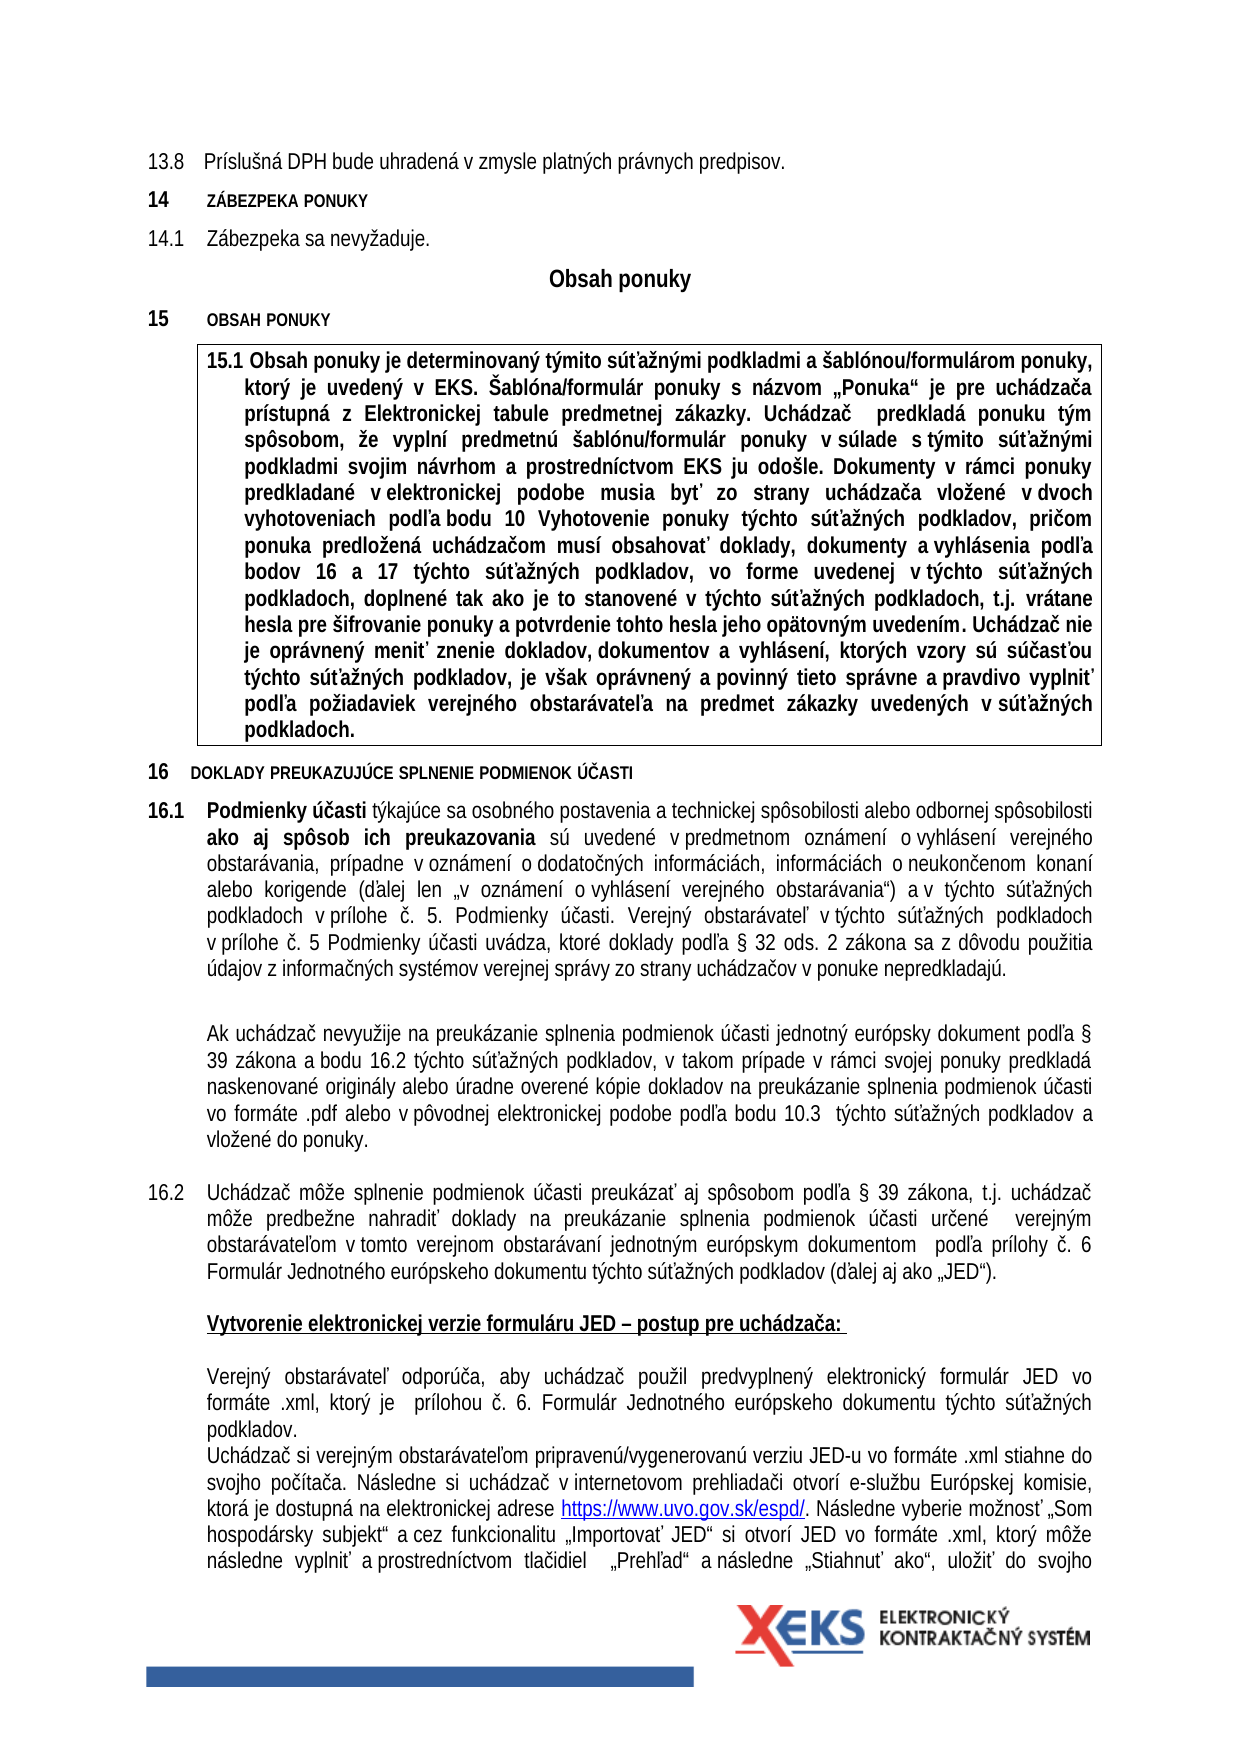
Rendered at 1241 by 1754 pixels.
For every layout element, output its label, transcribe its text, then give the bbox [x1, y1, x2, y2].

list obsah ponuky [148, 305, 1093, 332]
list Podmienky účasti týkajúce sa osobného postavenia a technickej spôsobilosti alebo odbornej spôsobilosti ako aj spôsob ich preukazovania sú uvedené v predmetnom oznámení o vyhlásení verejného obstarávania, prípadne v oznámení o dodatočných informáciách, informáciách o neukončenom konaní alebo korigende (ďalej len „v oznámení o vyhlásení verejného obstarávania“) a v týchto súťažných podkladoch v prílohe č. 5. Podmienky účasti. Verejný obstarávateľ v týchto súťažných podkladoch v prílohe č. 5 Podmienky účasti uvádza, ktoré doklady podľa § 32 ods. 2 zákona sa z dôvodu použitia údajov z informačných systémov verejnej správy zo strany uchádzačov v ponuke nepredkladajú. [148, 797, 1093, 982]
picture [146, 1605, 1090, 1687]
text Verejný obstarávateľ odporúča, aby uchádzač použil predvyplnený elektronický formulár JED vo formáte .xml, ktorý je prílohou č. 6. Formulár Jednotného európskeho dokumentu týchto súťažných podkladov. [207, 1363, 1093, 1442]
list doklady preukazujúce splnenie podmienok účasti [148, 758, 1093, 784]
list Príslušná DPH bude uhradená v zmysle platných právnych predpisov. [148, 148, 1093, 174]
list Obsah ponuky [148, 264, 1093, 293]
list Zábezpeka sa nevyžaduje. [148, 225, 1093, 252]
text Vytvorenie elektronickej verzie formuláru JED – postup pre uchádzača: [207, 1310, 1093, 1337]
text 16.2 Uchádzač môže splnenie podmienok účasti preukázať aj spôsobom podľa § 39 zákona, t.j. uchádzač môže predbežne nahradiť doklady na preukázanie splnenia podmienok účasti určené verejným obstarávateľom v tomto verejnom obstarávaní jednotným európskym dokumentom podľa prílohy č. 6 Formulár Jednotného európskeho dokumentu týchto súťažných podkladov (ďalej aj ako „JED“). [148, 1178, 1093, 1284]
list Obsah ponuky je determinovaný týmito súťažnými podkladmi a šablónou/formulárom ponuky, ktorý je uvedený v EKS. Šablóna/formulár ponuky s názvom „Ponuka“ je pre uchádzača prístupná z Elektronickej tabule predmetnej zákazky. Uchádzač predkladá ponuku tým spôsobom, že vyplní predmetnú šablónu/formulár ponuky v súlade s týmito súťažnými podkladmi svojim návrhom a prostredníctvom EKS ju odošle. Dokumenty v rámci ponuky predkladané v elektronickej podobe musia byť zo strany uchádzača vložené v dvoch vyhotoveniach podľa bodu 10 Vyhotovenie ponuky týchto súťažných podkladov, pričom ponuka predložená uchádzačom musí obsahovať doklady, dokumenty a vyhlásenia podľa bodov 16 a 17 týchto súťažných podkladov, vo forme uvedenej v týchto súťažných podkladoch, doplnené tak ako je to stanovené v týchto súťažných podkladoch, t.j. vrátane hesla pre šifrovanie ponuky a potvrdenie tohto hesla jeho opätovným uvedením. Uchádzač nie je oprávnený meniť znenie dokladov, dokumentov a vyhlásení, ktorých vzory sú súčasťou týchto súťažných podkladov, je však oprávnený a povinný tieto správne a pravdivo vyplniť podľa požiadaviek verejného obstarávateľa na predmet zákazky uvedených v súťažných podkladoch. [198, 345, 1101, 745]
text Ak uchádzač nevyužije na preukázanie splnenia podmienok účasti jednotný európsky dokument podľa § 39 zákona a bodu 16.2 týchto súťažných podkladov, v takom prípade v rámci svojej ponuky predkladá naskenované originály alebo úradne overené kópie dokladov na preukázanie splnenia podmienok účasti vo formáte .pdf alebo v pôvodnej elektronickej podobe podľa bodu 10.3 týchto súťažných podkladov a vložené do ponuky. [207, 994, 1093, 1152]
list zábezpeka ponuky [148, 186, 1093, 213]
